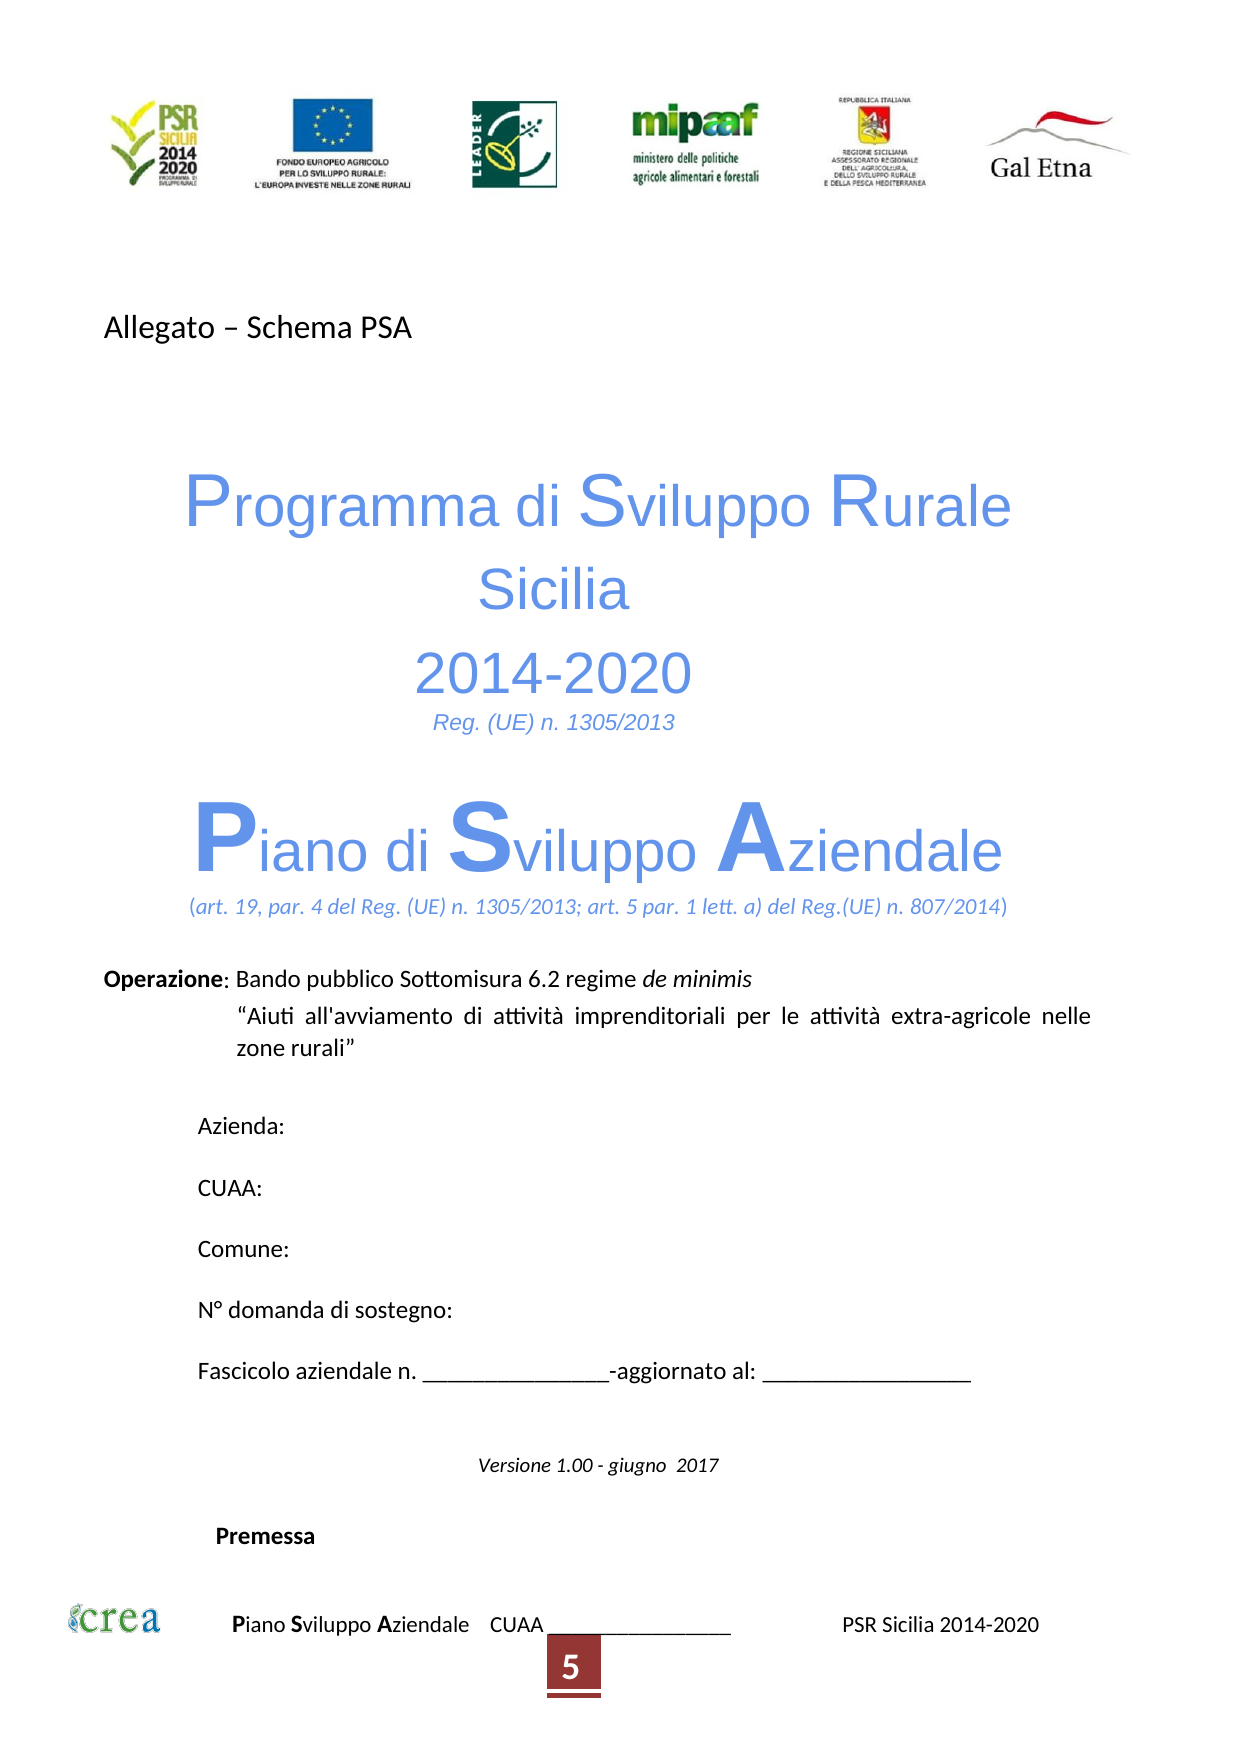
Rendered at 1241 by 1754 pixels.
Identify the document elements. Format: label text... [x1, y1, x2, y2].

text Fascicolo aziendale n. _______________-aggiornato al: _________________ [198, 1355, 1093, 1386]
text 2014-2020 [103, 626, 1004, 710]
text Allegato – Schema PSA [103, 307, 1093, 347]
picture [68, 1603, 161, 1633]
text “Aiuti all'avviamento di attività imprenditoriali per le attività extra-agricole nelle zone rurali” [236, 1000, 1093, 1063]
text Comune: [198, 1233, 1093, 1263]
picture [103, 88, 1148, 200]
text Azienda: [198, 1111, 1093, 1141]
text Piano di Sviluppo Aziendale [103, 777, 1093, 892]
text (art. 19, par. 4 del Reg. (UE) n. 1305/2013; art. 5 par. 1 lett. a) del Reg.(UE) n. 807/2014) [103, 892, 1093, 920]
text Versione 1.00 - giugno 2017 [103, 1452, 1093, 1477]
text Sicilia [103, 542, 1004, 626]
text Premessa [216, 1520, 1093, 1551]
text Operazione: Bando pubblico Sottomisura 6.2 regime de minimis [103, 963, 1093, 995]
text Reg. (UE) n. 1305/2013 [103, 710, 1004, 736]
text CUAA: [198, 1172, 1093, 1202]
text Programma di Sviluppo Rurale [103, 456, 1093, 542]
text N° domanda di sostegno: [198, 1294, 1093, 1324]
